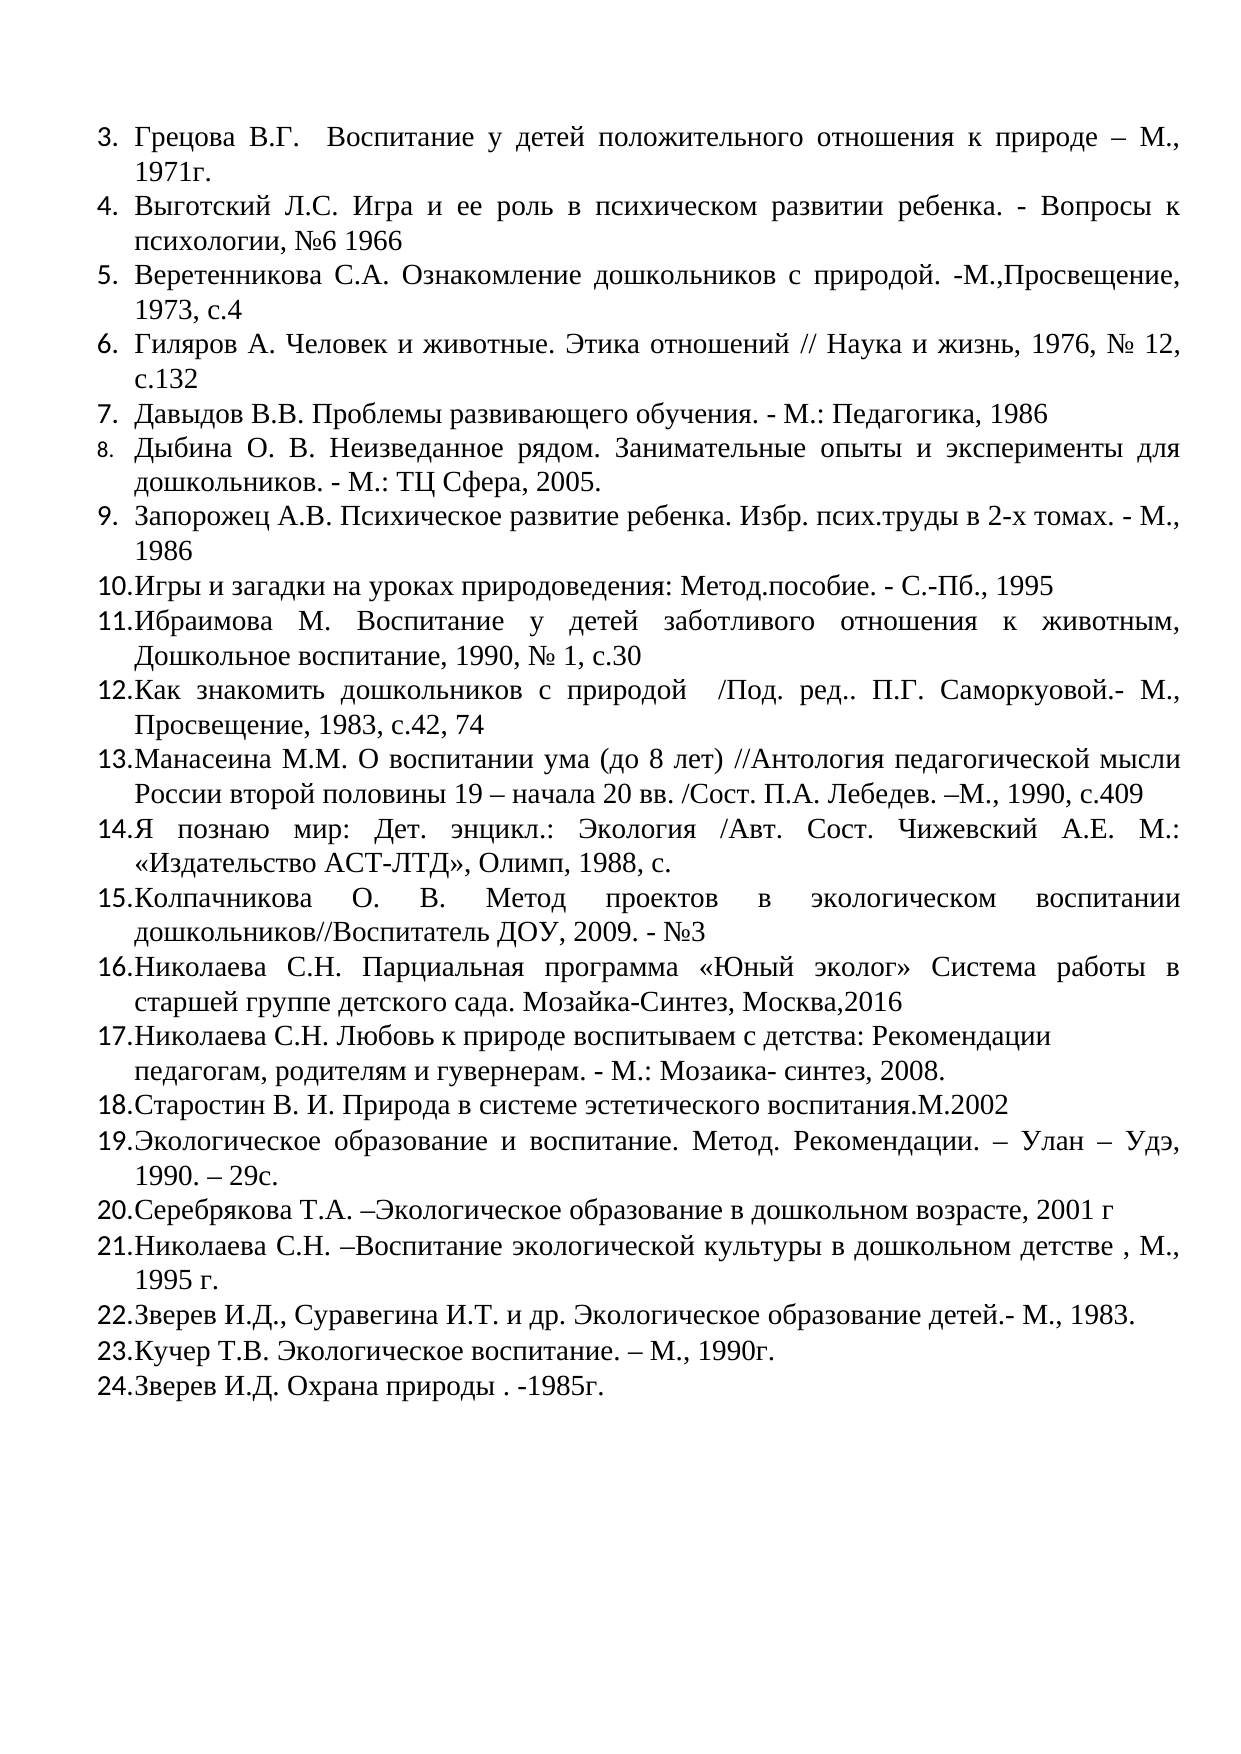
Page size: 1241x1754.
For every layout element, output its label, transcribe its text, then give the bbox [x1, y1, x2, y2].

list Николаева С.Н. Парциальная программа «Юный эколог» Система работы в старшей группе детского сада. Мозайка-Синтез, Москва,2016 [97, 948, 1181, 1017]
list Серебрякова Т.А. –Экологическое образование в дошкольном возрасте, 2001 г [97, 1191, 1181, 1227]
list Веретенникова С.А. Ознакомление дошкольников с природой. -М.,Просвещение, 1973, с.4 [97, 256, 1181, 326]
list Давыдов В.В. Проблемы развивающего обучения. - М.: Педагогика, 1986 [97, 395, 1181, 430]
list Дыбина О. В. Неизведанное рядом. Занимательные опыты и эксперименты для дошкольников. - М.: ТЦ Сфера, 2005. [97, 430, 1181, 497]
list Игры и загадки на уроках природоведения: Метод.пособие. - С.-Пб., 1995 [97, 567, 1181, 602]
list Манасеина М.М. О воспитании ума (до 8 лет) //Антология педагогической мысли России второй половины 19 – начала 20 вв. /Сост. П.А. Лебедев. –М., 1990, с.409 [97, 741, 1181, 810]
list Грецова В.Г. Воспитание у детей положительного отношения к природе – М., 1971г. [97, 118, 1181, 187]
list Ибраимова М. Воспитание у детей заботливого отношения к животным, Дошкольное воспитание, 1990, № 1, с.30 [97, 602, 1181, 671]
list Выготский Л.С. Игра и ее роль в психическом развитии ребенка. - Вопросы к психологии, №6 1966 [97, 187, 1181, 256]
list Старостин В. И. Природа в системе эстетического воспитания.М.2002 [97, 1086, 1181, 1122]
list Колпачникова О. В. Метод проектов в экологическом воспитании дошкольников//Воспитатель ДОУ, 2009. - №3 [97, 879, 1181, 948]
list Николаева С.Н. –Воспитание экологической культуры в дошкольном детстве , М., 1995 г. [97, 1227, 1181, 1296]
list Как знакомить дошкольников с природой /Под. ред.. П.Г. Саморкуовой.- М., Просвещение, 1983, с.42, 74 [97, 671, 1181, 741]
list Запорожец А.В. Психическое развитие ребенка. Избр. псих.труды в 2-х томах. - М., 1986 [97, 497, 1181, 567]
list Я познаю мир: Дет. энцикл.: Экология /Авт. Сост. Чижевский А.Е. М.: «Издательство АСТ-ЛТД», Олимп, 1988, с. [97, 810, 1181, 879]
list Зверев И.Д., Суравегина И.Т. и др. Экологическое образование детей.- М., 1983. [97, 1296, 1181, 1332]
list Зверев И.Д. Охрана природы . -1985г. [97, 1367, 1181, 1403]
list Экологическое образование и воспитание. Метод. Рекомендации. – Улан – Удэ, 1990. – 29с. [97, 1122, 1181, 1191]
list Кучер Т.В. Экологическое воспитание. – М., 1990г. [97, 1332, 1181, 1367]
list Николаева С.Н. Любовь к природе воспитываем с детства: Рекомендации педагогам, родителям и гувернерам. - М.: Мозаика- синтез, 2008. [97, 1017, 1181, 1086]
list Гиляров А. Человек и животные. Этика отношений // Наука и жизнь, 1976, № 12, с.132 [97, 326, 1181, 395]
